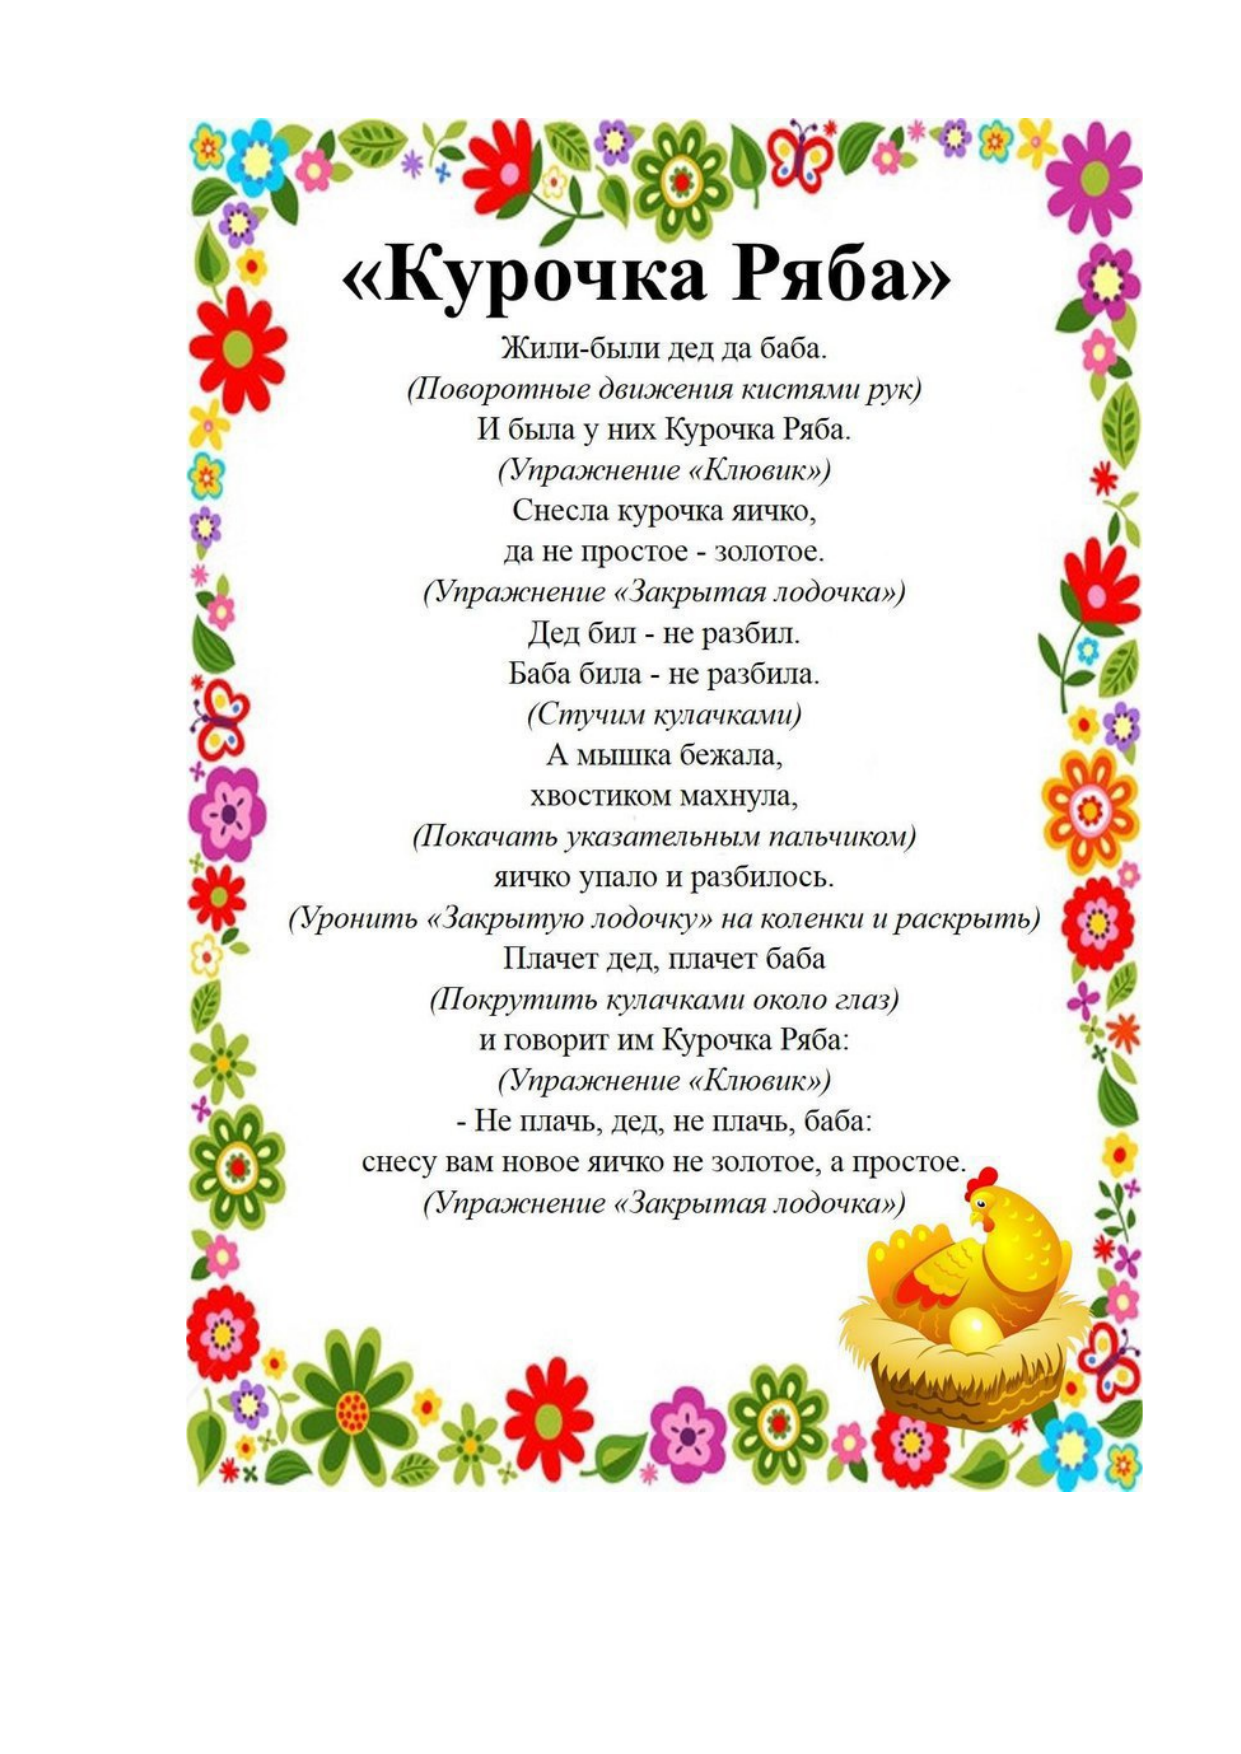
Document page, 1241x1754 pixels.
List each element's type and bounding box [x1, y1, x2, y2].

picture [186, 118, 1143, 1492]
